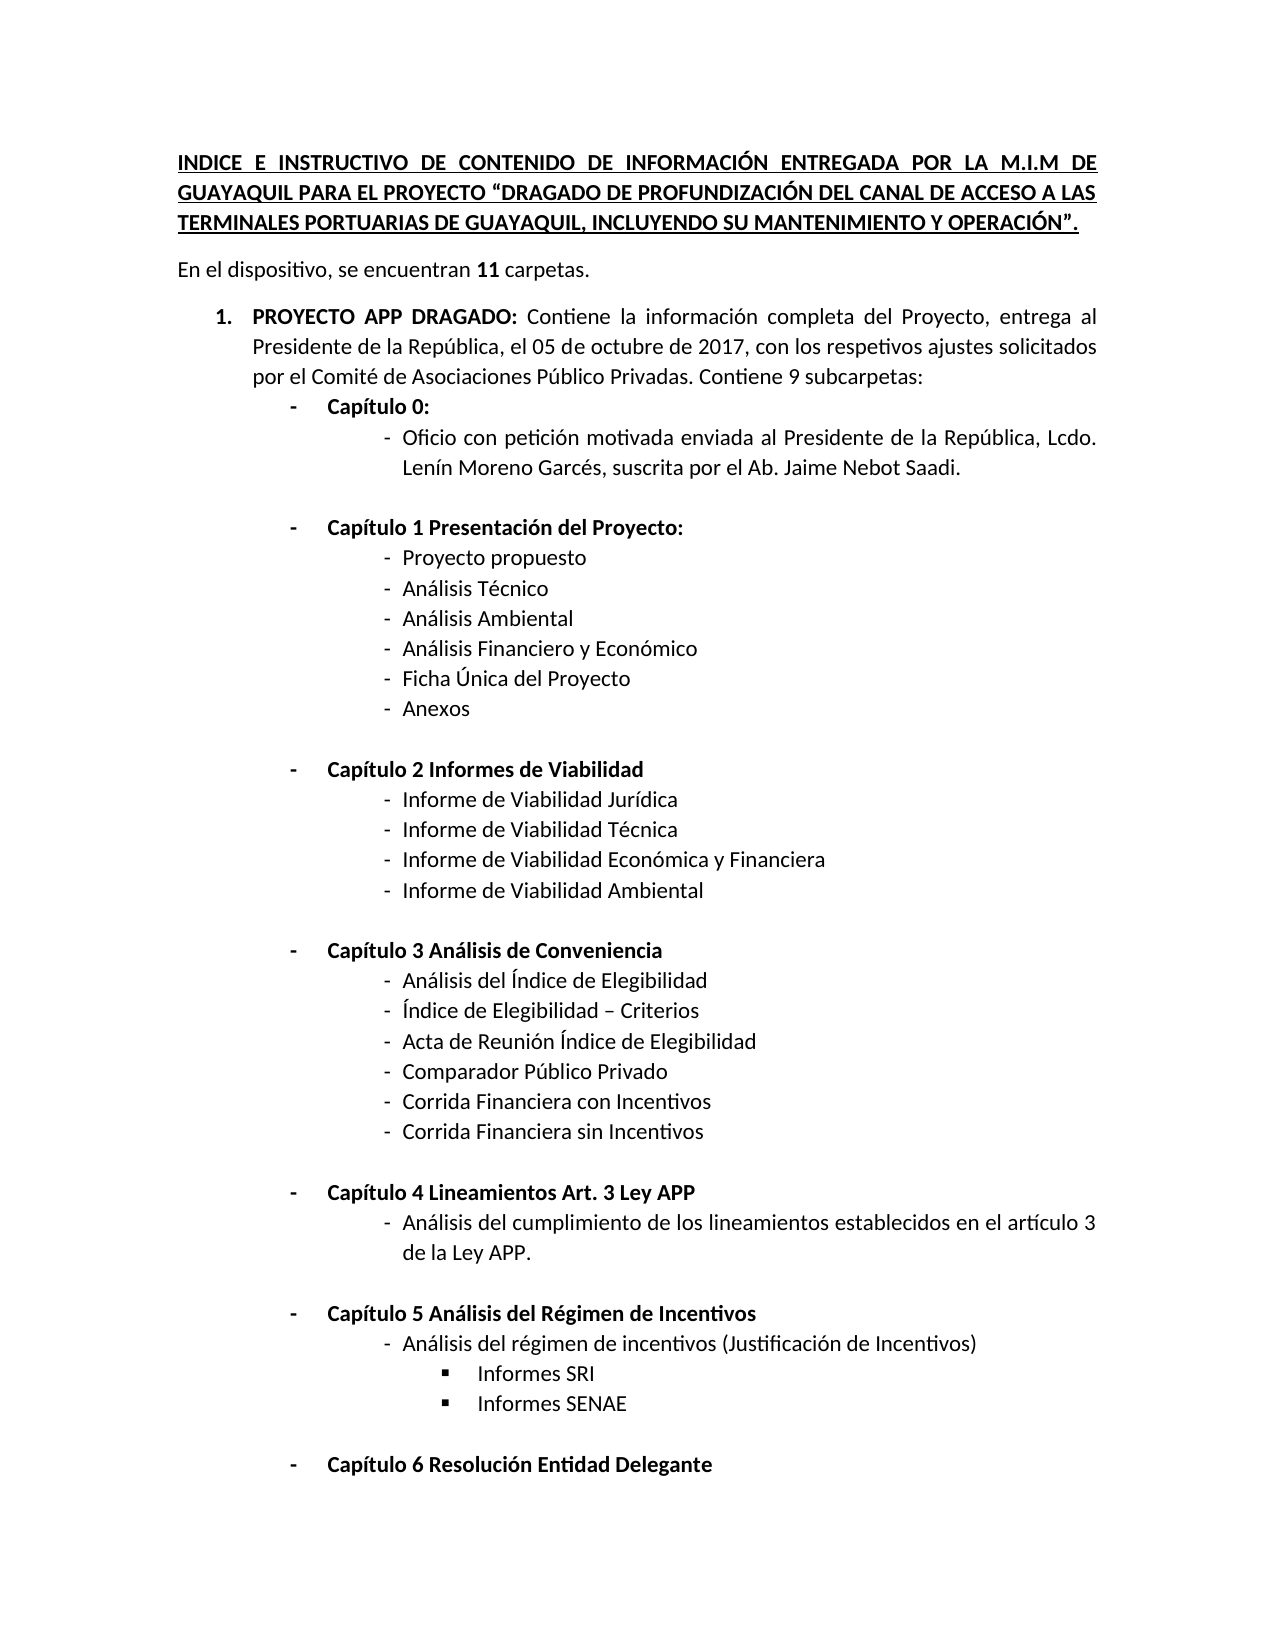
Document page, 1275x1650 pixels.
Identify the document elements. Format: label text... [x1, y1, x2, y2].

list Análisis Financiero y Económico [383, 634, 1098, 662]
list Informes SRI [440, 1359, 1098, 1387]
list Índice de Elegibilidad – Criterios [383, 997, 1098, 1024]
list Análisis del Índice de Elegibilidad [383, 966, 1098, 994]
list Capítulo 4 Lineamientos Art. 3 Ley APP [290, 1178, 1098, 1206]
list Capítulo 1 Presentación del Proyecto: [290, 513, 1098, 541]
list Capítulo 2 Informes de Viabilidad [290, 755, 1098, 783]
list Capítulo 3 Análisis de Conveniencia [290, 936, 1098, 964]
list Informe de Viabilidad Técnica [383, 815, 1098, 843]
list Informes SENAE [440, 1389, 1098, 1417]
list Capítulo 6 Resolución Entidad Delegante [290, 1450, 1098, 1478]
list Comparador Público Privado [383, 1057, 1098, 1085]
list PROYECTO APP DRAGADO: Contiene la información completa del Proyecto, entrega al Presidente de la República, el 05 de octubre de 2017, con los respetivos ajustes solicitados por el Comité de Asociaciones Público Privadas. Contiene 9 subcarpetas: [215, 302, 1098, 390]
list Análisis del cumplimiento de los lineamientos establecidos en el artículo 3 de la Ley APP. [383, 1208, 1098, 1266]
list Corrida Financiera con Incentivos [383, 1087, 1098, 1115]
list Anexos [383, 694, 1098, 722]
text INDICE E INSTRUCTIVO DE CONTENIDO DE INFORMACIÓN ENTREGADA POR LA M.I.M DE GUAYAQUIL PARA EL PROYECTO “DRAGADO DE PROFUNDIZACIÓN DEL CANAL DE ACCESO A LAS TERMINALES PORTUARIAS DE GUAYAQUIL, INCLUYENDO SU MANTENIMIENTO Y OPERACIÓN”. [177, 148, 1098, 172]
list Capítulo 5 Análisis del Régimen de Incentivos [290, 1299, 1098, 1327]
list Informe de Viabilidad Económica y Financiera [383, 846, 1098, 873]
list Ficha Única del Proyecto [383, 664, 1098, 692]
list Capítulo 0: [290, 392, 1098, 420]
list Oficio con petición motivada enviada al Presidente de la República, Lcdo. Lenín Moreno Garcés, suscrita por el Ab. Jaime Nebot Saadi. [383, 423, 1098, 481]
text INDICE E INSTRUCTIVO DE CONTENIDO DE INFORMACIÓN ENTREGADA POR LA M.I.M DE GUAYAQUIL PARA EL PROYECTO “DRAGADO DE PROFUNDIZACIÓN DEL CANAL DE ACCESO A LAS TERMINALES PORTUARIAS DE GUAYAQUIL, INCLUYENDO SU MANTENIMIENTO Y OPERACIÓN”. [177, 173, 1098, 236]
list Corrida Financiera sin Incentivos [383, 1117, 1098, 1145]
list Informe de Viabilidad Ambiental [383, 876, 1098, 904]
list Análisis Ambiental [383, 604, 1098, 632]
list Análisis Técnico [383, 574, 1098, 602]
list Informe de Viabilidad Jurídica [383, 785, 1098, 813]
list Acta de Reunión Índice de Elegibilidad [383, 1027, 1098, 1055]
list Proyecto propuesto [383, 543, 1098, 571]
text En el dispositivo, se encuentran 11 carpetas. [177, 255, 1098, 283]
list Análisis del régimen de incentivos (Justificación de Incentivos) [383, 1329, 1098, 1357]
